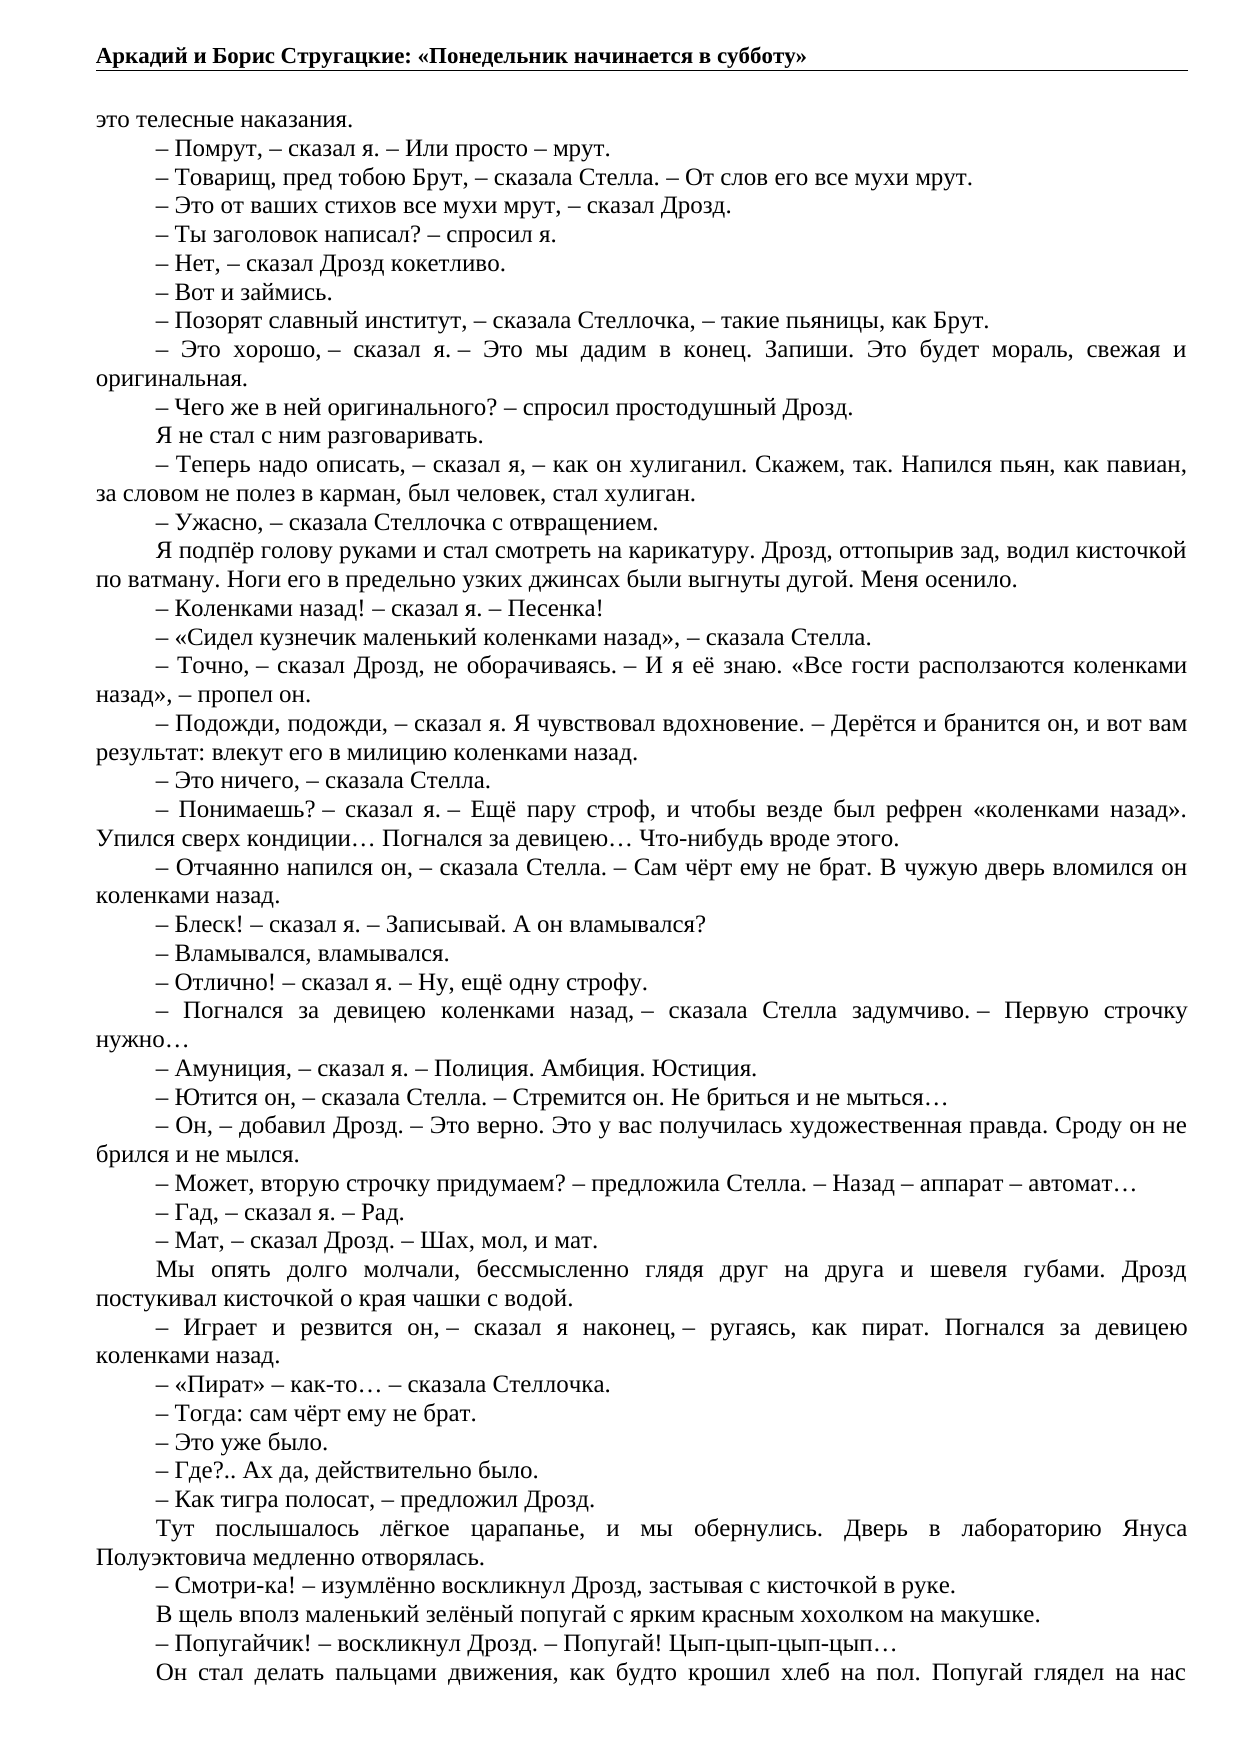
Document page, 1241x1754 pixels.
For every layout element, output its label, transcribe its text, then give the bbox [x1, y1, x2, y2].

text – Это ничего, – сказала Стелла. [96, 765, 1188, 794]
text – Ютится он, – сказала Стелла. – Стремится он. Не бриться и не мыться… [96, 1082, 1188, 1110]
text – Ужасно, – сказала Стеллочка с отвращением. [96, 507, 1188, 535]
text – «Сидел кузнечик маленький коленками назад», – сказала Стелла. [96, 622, 1188, 650]
text – Он, – добавил Дрозд. – Это верно. Это у вас получилась художественная правда. Сроду он не брился и не мылся. [96, 1110, 1188, 1168]
text – Это хорошо, – сказал я. – Это мы дадим в конец. Запиши. Это будет мораль, свежая и оригинальная. [96, 334, 1188, 392]
text – Подожди, подожди, – сказал я. Я чувствовал вдохновение. – Дерётся и бранится он, и вот вам результат: влекут его в милицию коленками назад. [96, 708, 1188, 765]
text – Позорят славный институт, – сказала Стеллочка, – такие пьяницы, как Брут. [96, 305, 1188, 334]
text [96, 1657, 1188, 1685]
text – Точно, – сказал Дрозд, не оборачиваясь. – И я её знаю. «Все гости расползаются коленками назад», – пропел он. [96, 650, 1188, 708]
text Тут послышалось лёгкое царапанье, и мы обернулись. Дверь в лабораторию Януса Полуэктовича медленно отворялась. [96, 1513, 1188, 1570]
text – Амуниция, – сказал я. – Полиция. Амбиция. Юстиция. [96, 1053, 1188, 1082]
text – Нет, – сказал Дрозд кокетливо. [96, 248, 1188, 277]
text – Отчаянно напился он, – сказала Стелла. – Сам чёрт ему не брат. В чужую дверь вломился он коленками назад. [96, 852, 1188, 909]
text – Это от ваших стихов все мухи мрут, – сказал Дрозд. [96, 190, 1188, 219]
text – Коленками назад! – сказал я. – Песенка! [96, 593, 1188, 622]
text – Мат, – сказал Дрозд. – Шах, мол, и мат. [96, 1225, 1188, 1254]
text – Может, вторую строчку придумаем? – предложила Стелла. – Назад – аппарат – автомат… [96, 1168, 1188, 1197]
text – Гад, – сказал я. – Рад. [96, 1197, 1188, 1225]
text – «Пират» – как-то… – сказала Стеллочка. [96, 1369, 1188, 1398]
text В щель вполз маленький зелёный попугай с ярким красным хохолком на макушке. [96, 1599, 1188, 1628]
text – Тогда: сам чёрт ему не брат. [96, 1398, 1188, 1427]
text – Как тигра полосат, – предложил Дрозд. [96, 1484, 1188, 1513]
text – Попугайчик! – воскликнул Дрозд. – Попугай! Цып-цып-цып-цып… [96, 1628, 1188, 1657]
text – Блеск! – сказал я. – Записывай. А он вламывался? [96, 909, 1188, 938]
text – Товарищ, пред тобою Брут, – сказала Стелла. – От слов его все мухи мрут. [96, 162, 1188, 190]
text – Вот и займись. [96, 277, 1188, 305]
text Мы опять долго молчали, бессмысленно глядя друг на друга и шевеля губами. Дрозд постукивал кисточкой о края чашки с водой. [96, 1254, 1188, 1312]
text Я не стал с ним разговаривать. [96, 420, 1188, 449]
text – Вламывался, вламывался. [96, 938, 1188, 967]
text – Погнался за девицею коленками назад, – сказала Стелла задумчиво. – Первую строчку нужно… [96, 995, 1188, 1053]
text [96, 104, 1188, 133]
text – Чего же в ней оригинального? – спросил простодушный Дрозд. [96, 392, 1188, 420]
text – Где?.. Ах да, действительно было. [96, 1455, 1188, 1484]
text – Теперь надо описать, – сказал я, – как он хулиганил. Скажем, так. Напился пьян, как павиан, за словом не полез в карман, был человек, стал хулиган. [96, 449, 1188, 507]
text – Это уже было. [96, 1427, 1188, 1455]
text – Отлично! – сказал я. – Ну, ещё одну строфу. [96, 967, 1188, 995]
text – Ты заголовок написал? – спросил я. [96, 219, 1188, 248]
text – Смотри-ка! – изумлённо воскликнул Дрозд, застывая с кисточкой в руке. [96, 1570, 1188, 1599]
text – Понимаешь? – сказал я. – Ещё пару строф, и чтобы везде был рефрен «коленками назад». Упился сверх кондиции… Погнался за девицею… Что-нибудь вроде этого. [96, 794, 1188, 852]
text Я подпёр голову руками и стал смотреть на карикатуру. Дрозд, оттопырив зад, водил кисточкой по ватману. Ноги его в предельно узких джинсах были выгнуты дугой. Меня осенило. [96, 535, 1188, 593]
text – Играет и резвится он, – сказал я наконец, – ругаясь, как пират. Погнался за девицею коленками назад. [96, 1312, 1188, 1369]
text – Помрут, – сказал я. – Или просто – мрут. [96, 133, 1188, 162]
